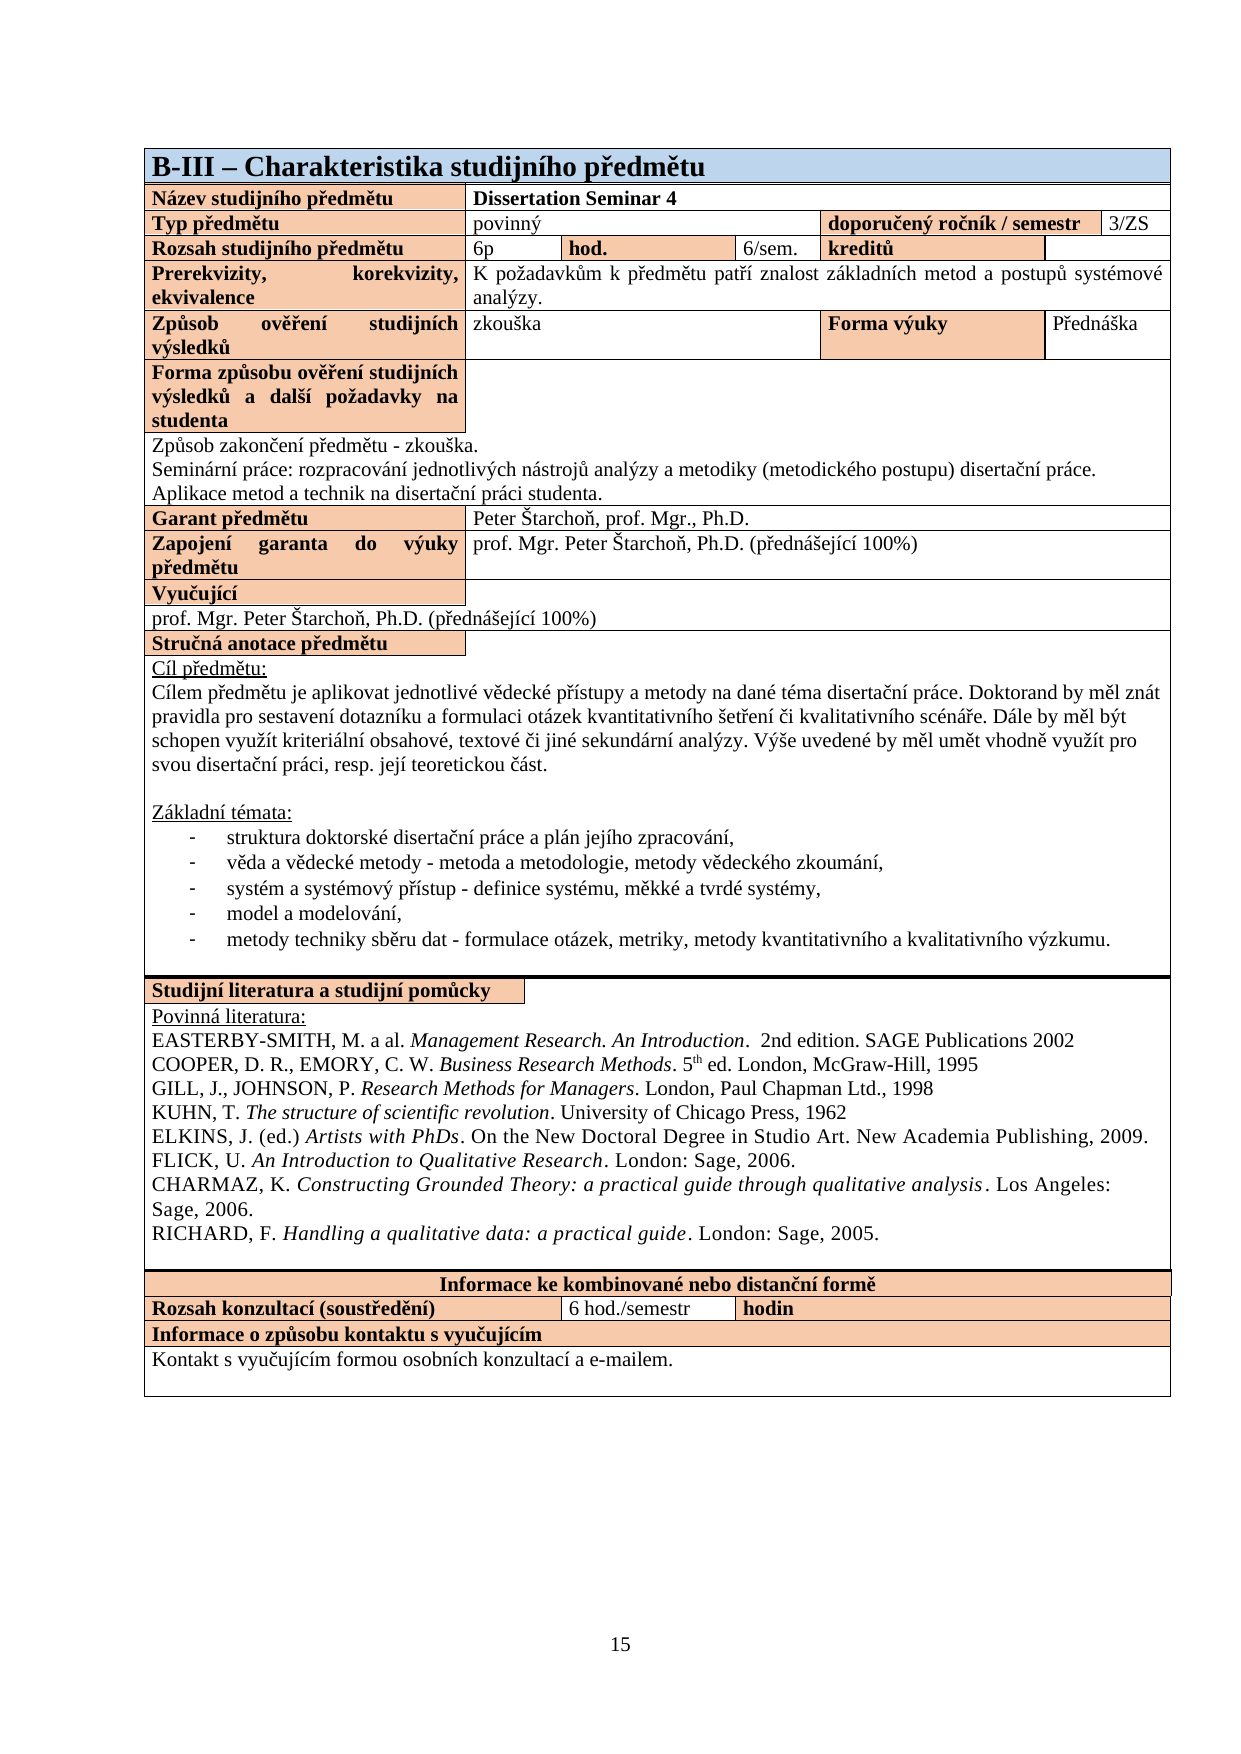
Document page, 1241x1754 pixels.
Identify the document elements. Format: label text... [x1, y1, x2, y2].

table_cell Přednáška [1046, 311, 1170, 359]
table_cell [466, 580, 1170, 604]
table_cell Dissertation Seminar 4 [466, 185, 1170, 209]
table_cell [466, 631, 1170, 655]
table_cell hod. [562, 236, 735, 260]
table_cell Garant předmětu [145, 506, 465, 530]
table_cell Rozsah konzultací (soustředění) [145, 1297, 561, 1320]
table_cell 6 hod./semestr [562, 1297, 735, 1320]
table_cell Prerekvizity, korekvizity, ekvivalence [145, 261, 465, 309]
table_cell 3/ZS [1102, 211, 1170, 234]
table_cell [466, 360, 1170, 432]
table_cell Stručná anotace předmětu [145, 631, 465, 655]
table_cell Rozsah studijního předmětu [145, 236, 465, 260]
table_cell povinný [466, 211, 820, 234]
table_cell Způsob zakončení předmětu - zkouška. Seminární práce: rozpracování jednotlivých nástrojů analýzy a metodiky (metodického postupu) disertační práce. Aplikace metod a technik na disertační práci studenta. [466, 432, 1170, 505]
table_cell Způsob ověření studijních výsledků [145, 311, 465, 359]
table_cell Kontakt s vyučujícím formou osobních konzultací a e-mailem. [145, 1347, 1170, 1396]
table_cell Informace o způsobu kontaktu s vyučujícím [145, 1321, 1170, 1346]
table_cell [525, 979, 1170, 1003]
table_cell 6p [466, 236, 561, 260]
table_cell Forma výuky [821, 311, 1044, 359]
table_cell Peter Štarchoň, prof. Mgr., Ph.D. [466, 506, 1170, 530]
table_cell Vyučující [145, 580, 465, 604]
table_cell zkouška [466, 311, 820, 359]
table_cell hodin [736, 1297, 1170, 1320]
table_cell Povinná literatura: EASTERBY-SMITH, M. a al. Management Research. An Introduction. 2nd edition. SAGE Publications 2002 COOPER, D. R., EMORY, C. W. Business Research Methods. 5th ed. London, McGraw-Hill, 1995 GILL, J., JOHNSON, P. Research Methods for Managers. London, Paul Chapman Ltd., 1998 KUHN, T. The structure of scientific revolution. University of Chicago Press, 1962 ELKINS, J. (ed.) Artists with PhDs. On the New Doctoral Degree in Studio Art. New Academia Publishing, 2009. FLICK, U. An Introduction to Qualitative Research. London: Sage, 2006. CHARMAZ, K. Constructing Grounded Theory: a practical guide through qualitative analysis. Los Angeles: Sage, 2006. RICHARD, F. Handling a qualitative data: a practical guide. London: Sage, 2005. [145, 1003, 1170, 1269]
table_cell doporučený ročník / semestr [821, 211, 1101, 234]
table_header B-III – Charakteristika studijního předmětu [145, 149, 1170, 182]
table_cell Název studijního předmětu [145, 185, 465, 209]
table_cell [1046, 236, 1170, 260]
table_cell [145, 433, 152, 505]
table_cell prof. Mgr. Peter Štarchoň, Ph.D. (přednášející 100%) [145, 605, 1170, 629]
table_cell Informace ke kombinované nebo distanční formě [145, 1272, 1171, 1296]
table_cell Zapojení garanta do výuky předmětu [145, 531, 465, 579]
table_cell 6/sem. [736, 236, 820, 260]
table_cell kreditů [821, 236, 1044, 260]
table_cell K požadavkům k předmětu patří znalost základních metod a postupů systémové analýzy. [542, 261, 1170, 309]
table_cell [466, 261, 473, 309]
table_cell prof. Mgr. Peter Štarchoň, Ph.D. (přednášející 100%) [466, 531, 1170, 579]
table_cell Forma způsobu ověření studijních výsledků a další požadavky na studenta [145, 360, 465, 432]
table_cell Studijní literatura a studijní pomůcky [145, 979, 524, 1003]
table_cell Cíl předmětu: Cílem předmětu je aplikovat jednotlivé vědecké přístupy a metody na dané téma disertační práce. Doktorand by měl znát pravidla pro sestavení dotazníku a formulaci otázek kvantitativního šetření či kvalitativního scénáře. Dále by měl být schopen využít kriteriální obsahové, textové či jiné sekundární analýzy. Výše uvedené by měl umět vhodně využít pro svou disertační práci, resp. její teoretickou část. Základní témata: struktura doktorské disertační práce a plán jejího zpracování, věda a vědecké metody - metoda a metodologie, metody vědeckého zkoumání, systém a systémový přístup - definice systému, měkké a tvrdé systémy, model a modelování, metody techniky sběru dat - formulace otázek, metriky, metody kvantitativního a kvalitativního výzkumu. [145, 655, 1170, 975]
table_cell Typ předmětu [145, 211, 465, 234]
